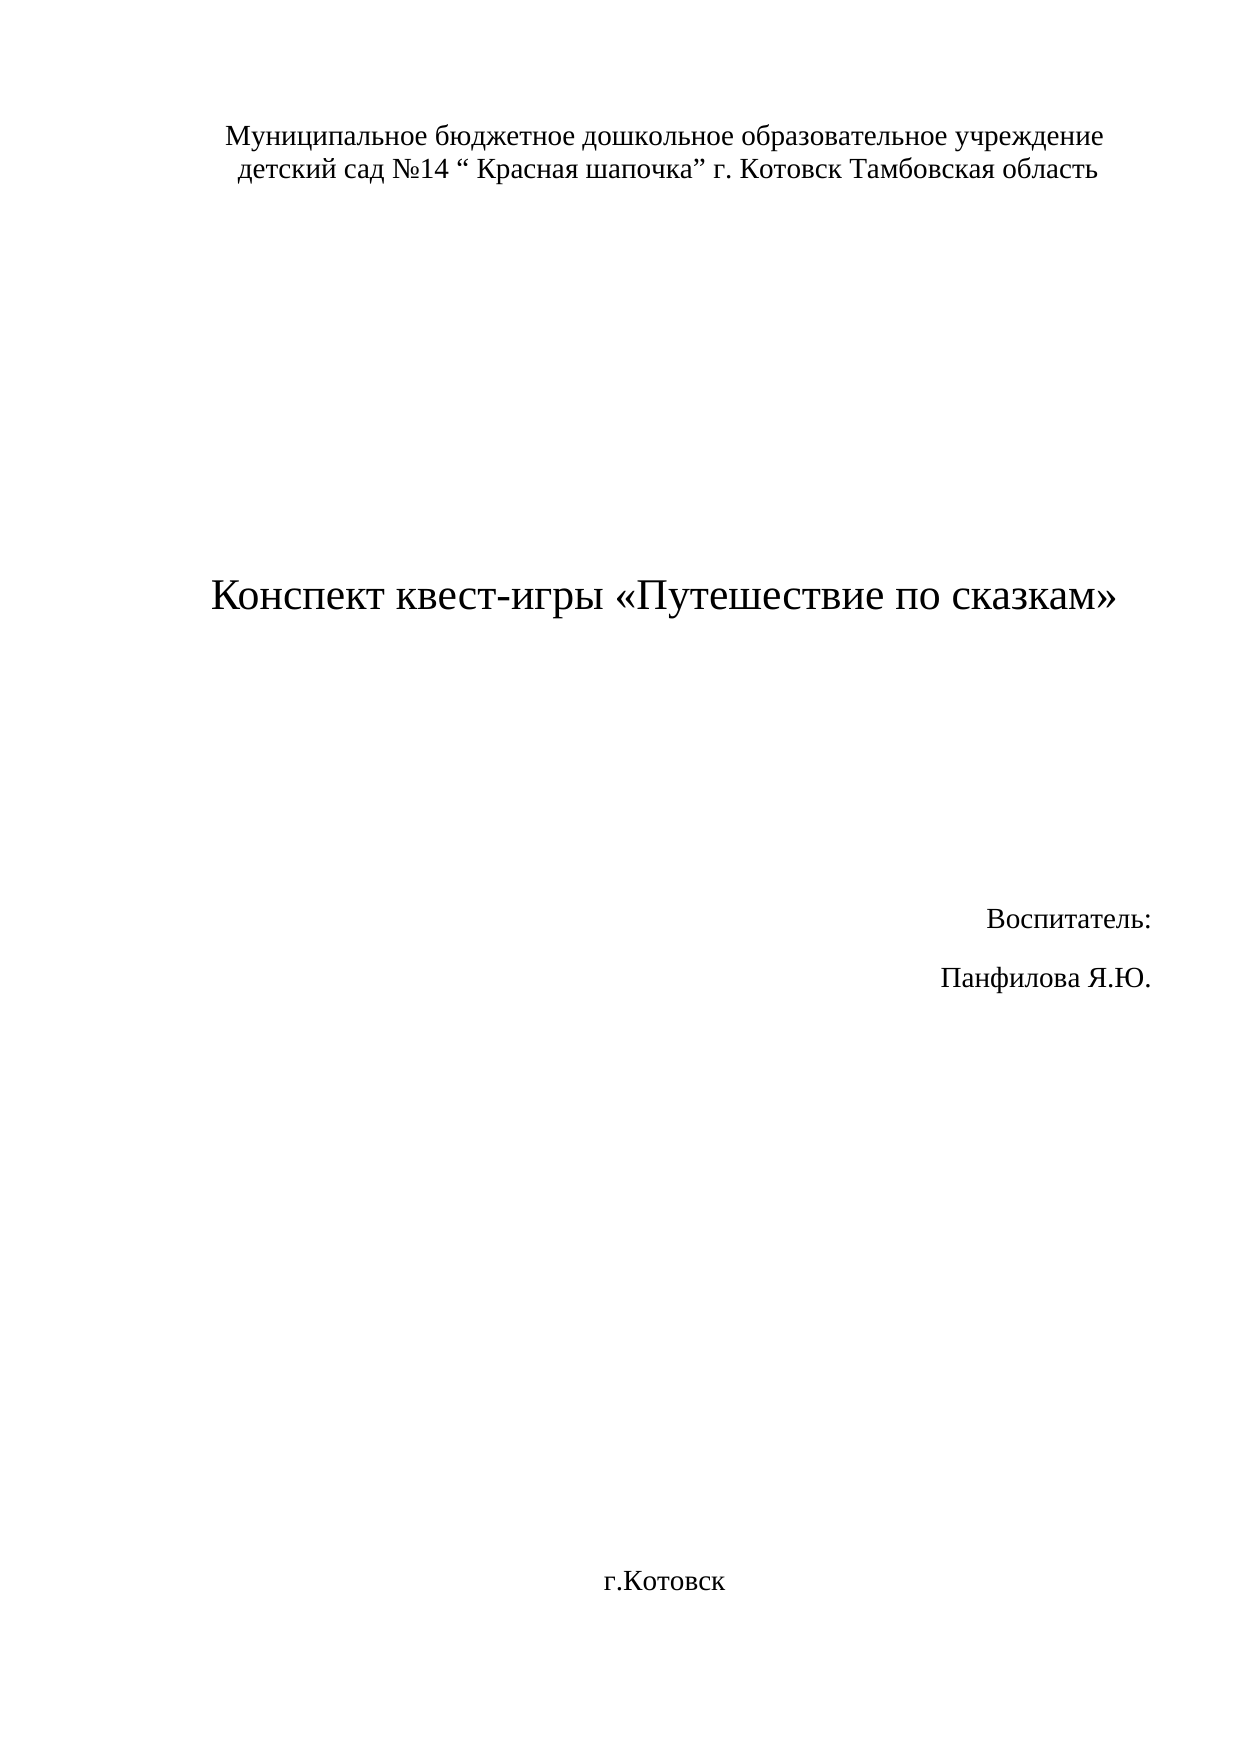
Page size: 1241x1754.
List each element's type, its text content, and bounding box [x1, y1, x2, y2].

text детский сад №14 “ Красная шапочка” г. Котовск Тамбовская область [177, 152, 1152, 185]
text Панфилова Я.Ю. [177, 961, 1152, 994]
text Воспитатель: [177, 901, 1152, 935]
text г.Котовск [177, 1563, 1152, 1596]
text Конспект квест-игры «Путешествие по сказкам» [177, 568, 1152, 619]
text Муниципальное бюджетное дошкольное образовательное учреждение [177, 118, 1152, 152]
